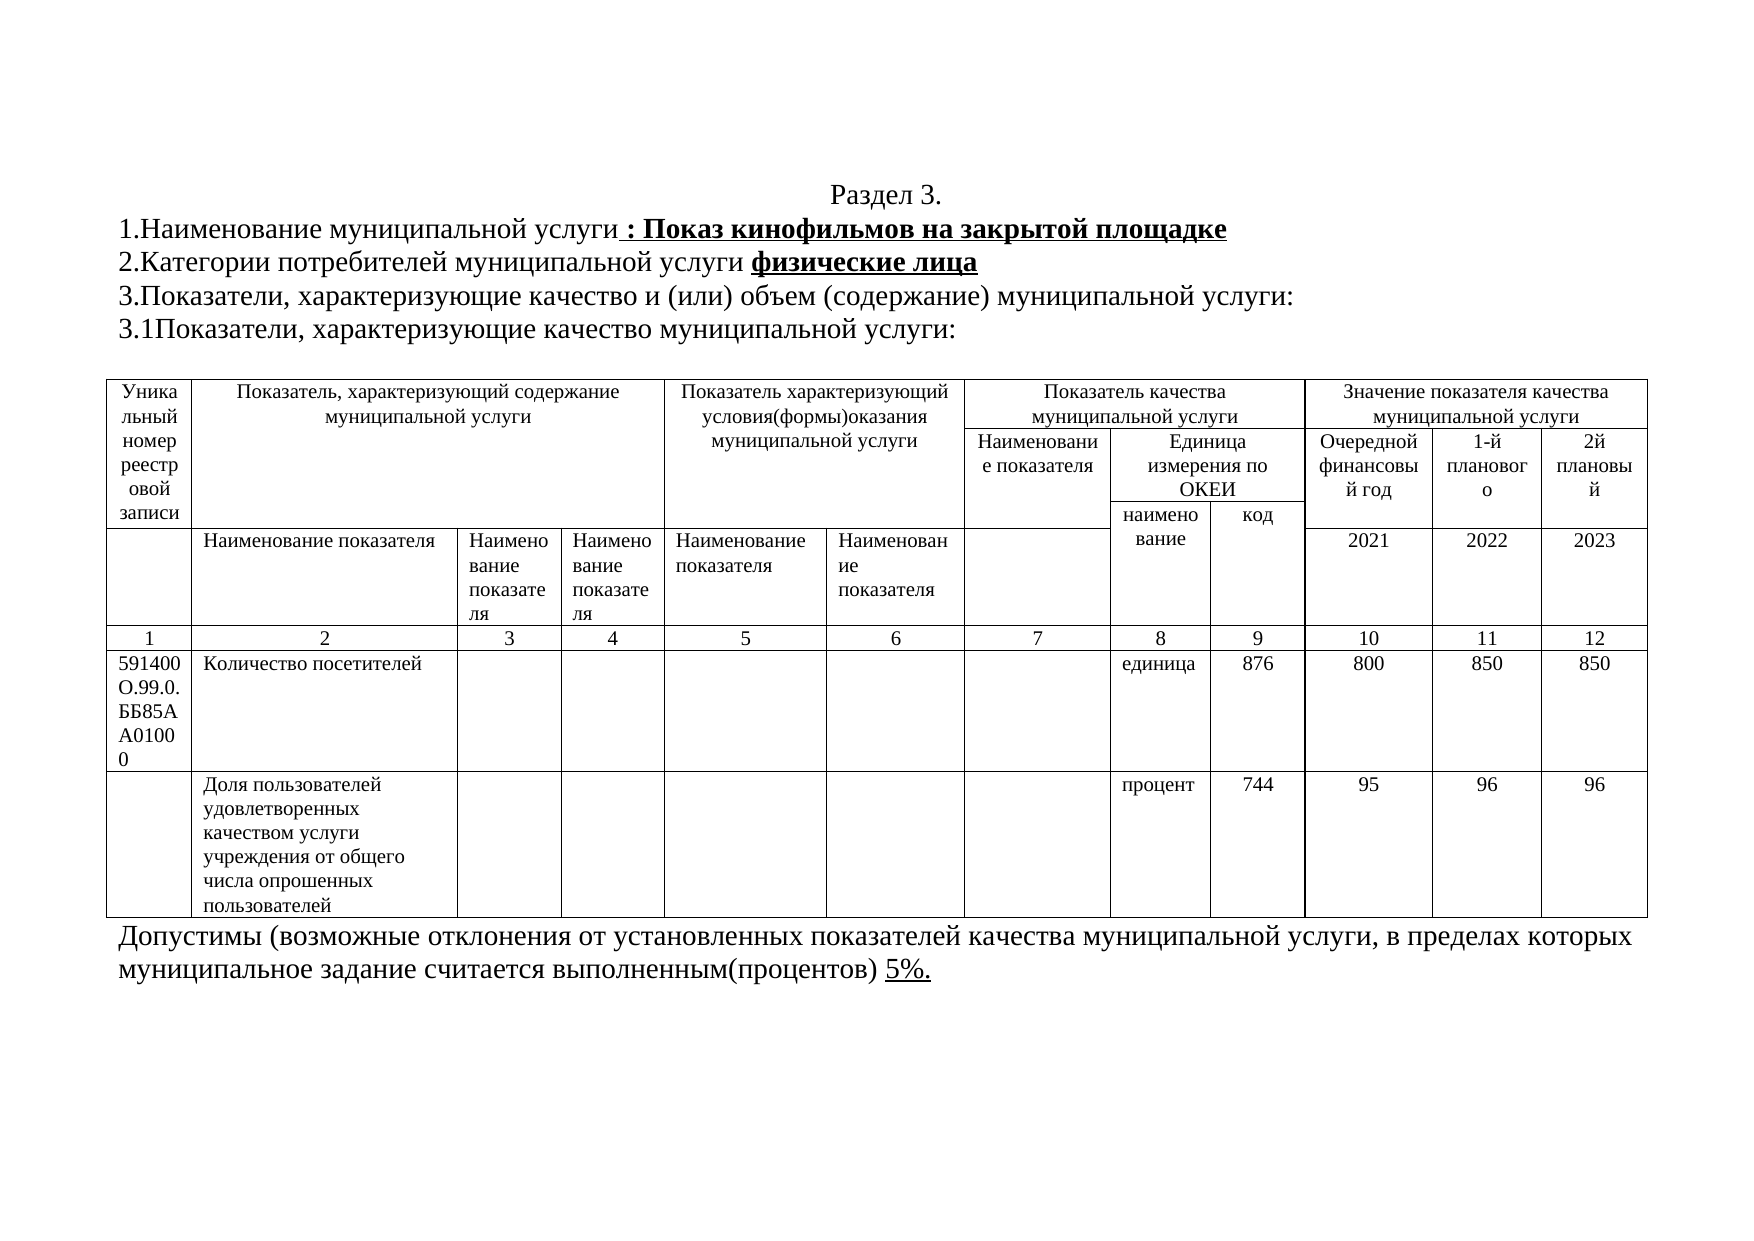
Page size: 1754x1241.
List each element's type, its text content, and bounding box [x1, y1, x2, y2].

table_cell 591400О.99.0.ББ85АА01000 [107, 651, 191, 771]
table_cell 850 [1542, 651, 1647, 771]
table_cell 7 [965, 626, 1110, 650]
table_cell [965, 529, 1110, 625]
table_cell процент [1111, 772, 1210, 917]
table_cell 96 [1542, 772, 1647, 917]
table_cell [458, 772, 561, 917]
table_cell Очередной финансовый год [1306, 429, 1432, 527]
table_cell 876 [1211, 651, 1304, 771]
table_cell 850 [1433, 651, 1541, 771]
table_cell 800 [1306, 651, 1432, 771]
table_header Показатель, характеризующий содержание муниципальной услуги [192, 380, 664, 527]
table_cell 12 [1542, 626, 1647, 650]
table_cell 5 [665, 626, 826, 650]
table_cell Единица измерения по ОКЕИ [1111, 429, 1304, 501]
table_cell 3 [458, 626, 561, 650]
table_cell [562, 651, 664, 771]
table_cell [107, 529, 191, 625]
text 3.1Показатели, характеризующие качество муниципальной услуги: [118, 311, 1654, 345]
table_cell [562, 772, 664, 917]
table_cell код [1211, 502, 1304, 625]
table_cell Наименование показателя [562, 529, 664, 625]
table_cell Наименование показателя [458, 529, 561, 625]
table_cell 6 [827, 626, 964, 650]
table_cell 96 [1433, 772, 1541, 917]
table_cell 4 [562, 626, 664, 650]
table_header Уникальный номер реестровой записи [107, 380, 191, 527]
table_header Значение показателя качества муниципальной услуги [1306, 380, 1647, 428]
table_cell 95 [1306, 772, 1432, 917]
table_cell [665, 651, 826, 771]
table_cell [965, 651, 1110, 771]
table_cell 2023 [1542, 529, 1647, 625]
table_cell [827, 651, 964, 771]
table_cell [665, 772, 826, 917]
text Допустимы (возможные отклонения от установленных показателей качества муниципальной услуги, в пределах которых муниципальное задание считается выполненным(процентов) 5%. [118, 918, 1654, 985]
table_cell 10 [1306, 626, 1432, 650]
table_cell 11 [1433, 626, 1541, 650]
table_cell Наименование показателя [827, 529, 964, 625]
table_cell 744 [1211, 772, 1304, 917]
table_cell [458, 651, 561, 771]
table_cell Количество посетителей [192, 651, 457, 771]
table_cell [107, 772, 191, 917]
table_cell [965, 772, 1110, 917]
table_cell 2021 [1306, 529, 1432, 625]
table_cell 2 [192, 626, 457, 650]
table_cell единица [1111, 651, 1210, 771]
table_header Показатель характеризующий условия(формы)оказания муниципальной услуги [665, 380, 964, 527]
table_cell 1 [107, 626, 191, 650]
text 2.Категории потребителей муниципальной услуги физические лица [118, 244, 1654, 278]
table_cell [827, 772, 964, 917]
table_header Показатель качества муниципальной услуги [965, 380, 1304, 428]
table_cell 9 [1211, 626, 1304, 650]
table_cell 1-й планового [1433, 429, 1541, 527]
text Раздел 3. [118, 177, 1654, 211]
text 1.Наименование муниципальной услуги : Показ кинофильмов на закрытой площадке [118, 211, 1654, 244]
table_cell 2022 [1433, 529, 1541, 625]
table_cell Наименование показателя [965, 429, 1110, 527]
table_cell Наименование показателя [192, 529, 457, 625]
table_cell наименование [1111, 502, 1210, 625]
text 3.Показатели, характеризующие качество и (или) объем (содержание) муниципальной услуги: [118, 278, 1654, 311]
table_cell 2й плановый [1542, 429, 1647, 527]
table_cell Доля пользователей удовлетворенных качеством услуги учреждения от общего числа опрошенных пользователей [192, 772, 457, 917]
table_cell 8 [1111, 626, 1210, 650]
table_cell Наименование показателя [665, 529, 826, 625]
